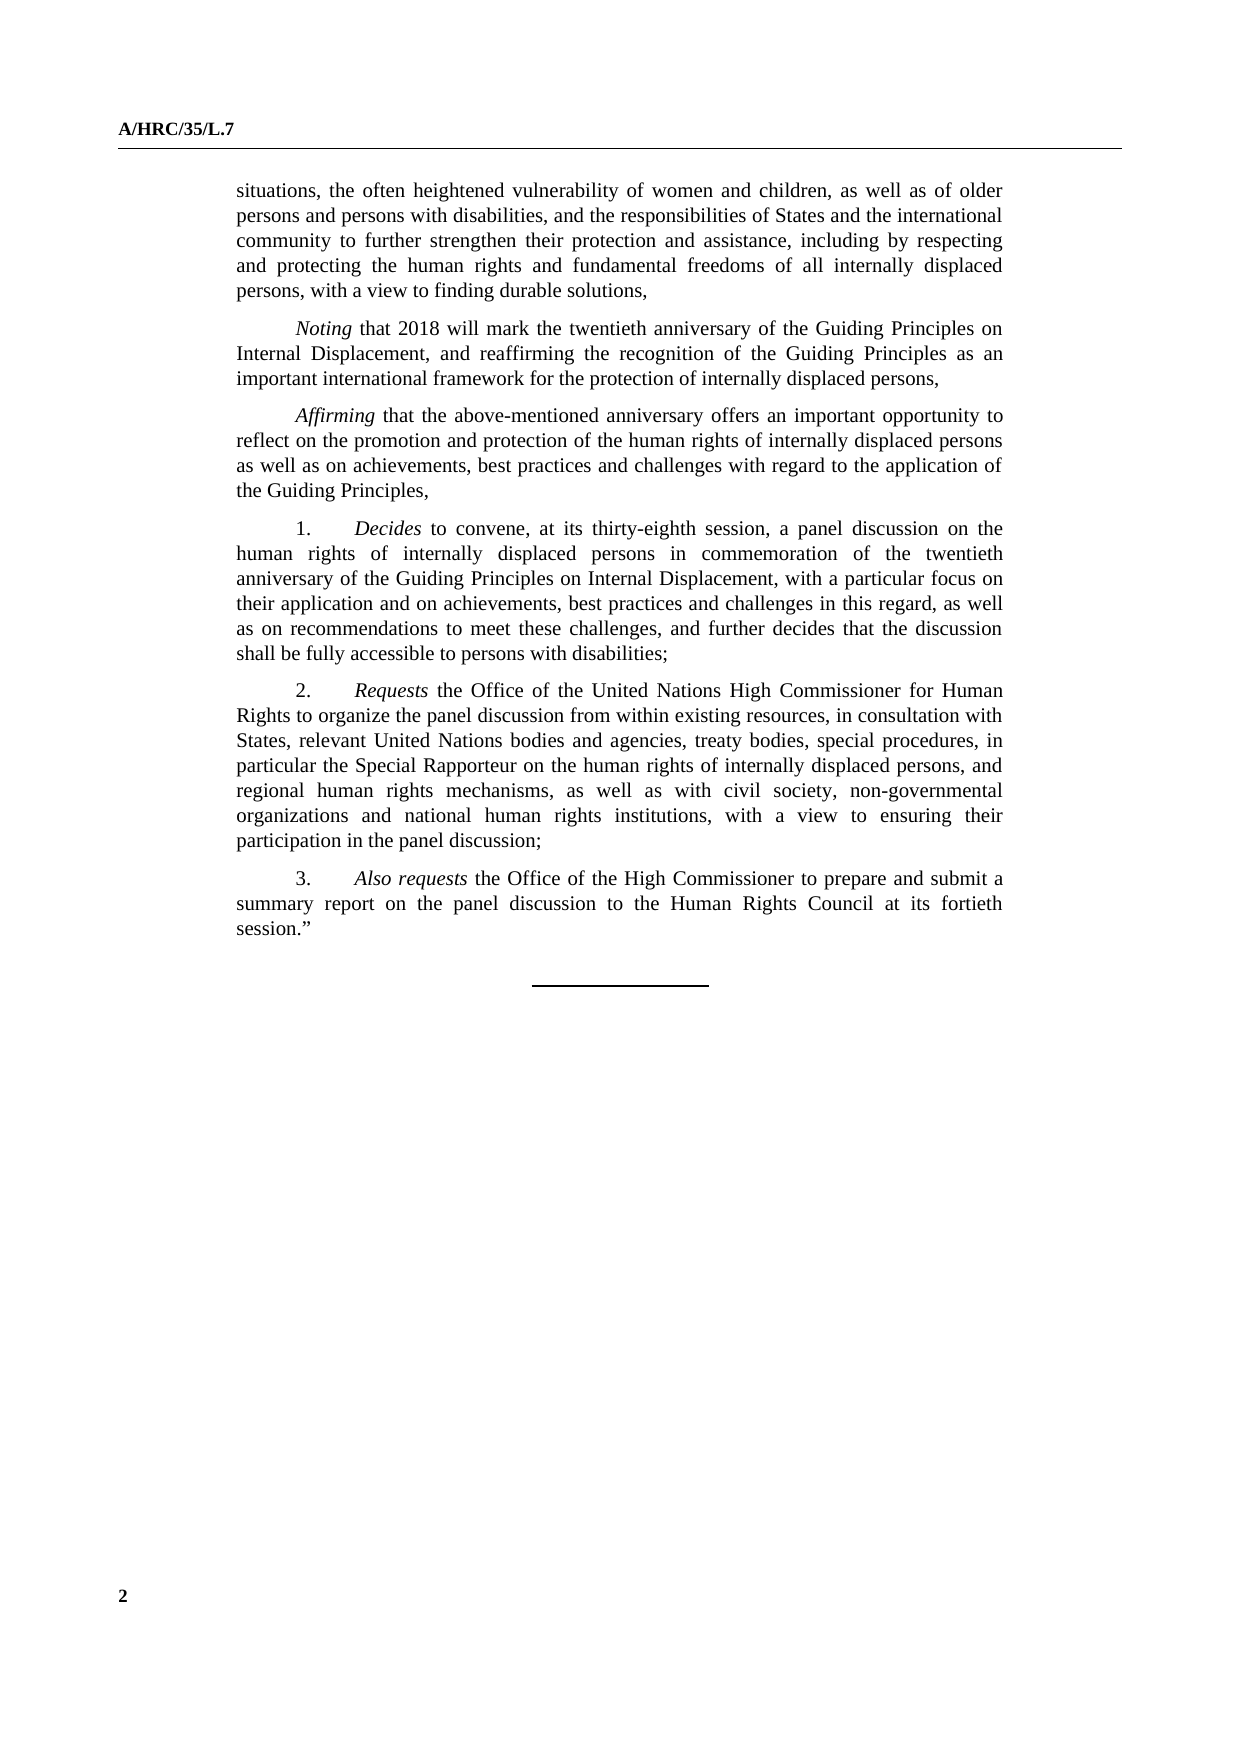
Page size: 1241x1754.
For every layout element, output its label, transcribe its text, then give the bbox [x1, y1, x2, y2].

text Affirming that the above-mentioned anniversary offers an important opportunity to reflect on the promotion and protection of the human rights of internally displaced persons as well as on achievements, best practices and challenges with regard to the application of the Guiding Principles, [236, 402, 1004, 502]
text 2. Requests the Office of the United Nations High Commissioner for Human Rights to organize the panel discussion from within existing resources, in consultation with States, relevant United Nations bodies and agencies, treaty bodies, special procedures, in particular the Special Rapporteur on the human rights of internally displaced persons, and regional human rights mechanisms, as well as with civil society, non-governmental organizations and national human rights institutions, with a view to ensuring their participation in the panel discussion; [236, 677, 1004, 852]
text 3. Also requests the Office of the High Commissioner to prepare and submit a summary report on the panel discussion to the Human Rights Council at its fortieth session.” [236, 865, 1004, 940]
text 1. Decides to convene, at its thirty-eighth session, a panel discussion on the human rights of internally displaced persons in commemoration of the twentieth anniversary of the Guiding Principles on Internal Displacement, with a particular focus on their application and on achievements, best practices and challenges in this regard, as well as on recommendations to meet these challenges, and further decides that the discussion shall be fully accessible to persons with disabilities; [236, 515, 1004, 665]
text Noting that 2018 will mark the twentieth anniversary of the Guiding Principles on Internal Displacement, and reaffirming the recognition of the Guiding Principles as an important international framework for the protection of internally displaced persons, [236, 315, 1004, 390]
